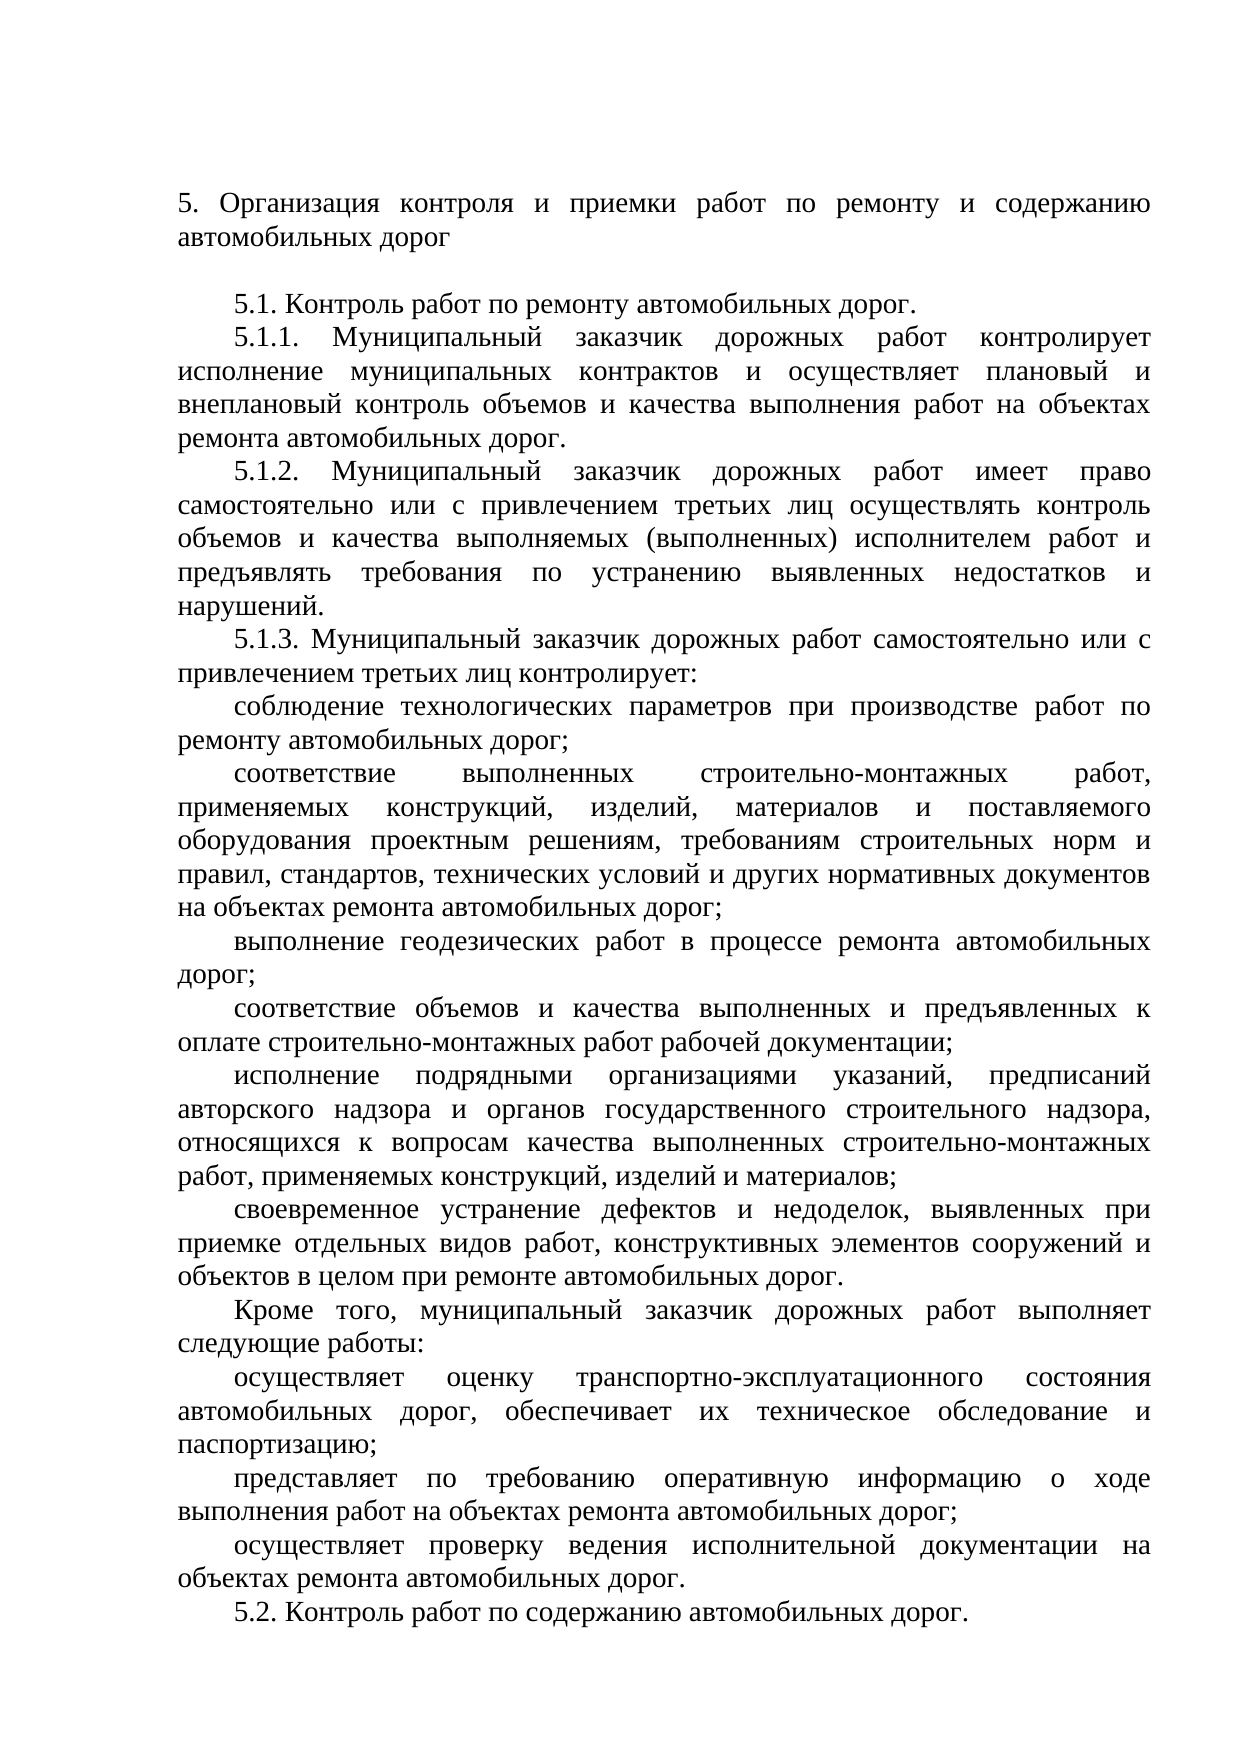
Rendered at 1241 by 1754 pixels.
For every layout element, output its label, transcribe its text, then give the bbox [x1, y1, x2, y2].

text представляет по требованию оперативную информацию о ходе выполнения работ на объектах ремонта автомобильных дорог; [177, 1460, 1152, 1527]
text соблюдение технологических параметров при производстве работ по ремонту автомобильных дорог; [177, 688, 1152, 755]
text 5.1.1. Муниципальный заказчик дорожных работ контролирует исполнение муниципальных контрактов и осуществляет плановый и внеплановый контроль объемов и качества выполнения работ на объектах ремонта автомобильных дорог. [177, 319, 1152, 453]
text 5.1.3. Муниципальный заказчик дорожных работ самостоятельно или с привлечением третьих лиц контролирует: [177, 621, 1152, 688]
text выполнение геодезических работ в процессе ремонта автомобильных дорог; [177, 923, 1152, 990]
text 5.1. Контроль работ по ремонту автомобильных дорог. [177, 286, 1152, 319]
text своевременное устранение дефектов и недоделок, выявленных при приемке отдельных видов работ, конструктивных элементов сооружений и объектов в целом при ремонте автомобильных дорог. [177, 1191, 1152, 1292]
text соответствие выполненных строительно-монтажных работ, применяемых конструкций, изделий, материалов и поставляемого оборудования проектным решениям, требованиям строительных норм и правил, стандартов, технических условий и других нормативных документов на объектах ремонта автомобильных дорог; [177, 755, 1152, 923]
text 5.2. Контроль работ по содержанию автомобильных дорог. [177, 1594, 1152, 1627]
text Кроме того, муниципальный заказчик дорожных работ выполняет следующие работы: [177, 1292, 1152, 1359]
text 5.1.2. Муниципальный заказчик дорожных работ имеет право самостоятельно или с привлечением третьих лиц осуществлять контроль объемов и качества выполняемых (выполненных) исполнителем работ и предъявлять требования по устранению выявленных недостатков и нарушений. [177, 453, 1152, 621]
text осуществляет оценку транспортно-эксплуатационного состояния автомобильных дорог, обеспечивает их техническое обследование и паспортизацию; [177, 1359, 1152, 1460]
text исполнение подрядными организациями указаний, предписаний авторского надзора и органов государственного строительного надзора, относящихся к вопросам качества выполненных строительно-монтажных работ, применяемых конструкций, изделий и материалов; [177, 1057, 1152, 1191]
text 5. Организация контроля и приемки работ по ремонту и содержанию автомобильных дорог [177, 185, 1152, 252]
text осуществляет проверку ведения исполнительной документации на объектах ремонта автомобильных дорог. [177, 1527, 1152, 1594]
text соответствие объемов и качества выполненных и предъявленных к оплате строительно-монтажных работ рабочей документации; [177, 990, 1152, 1057]
